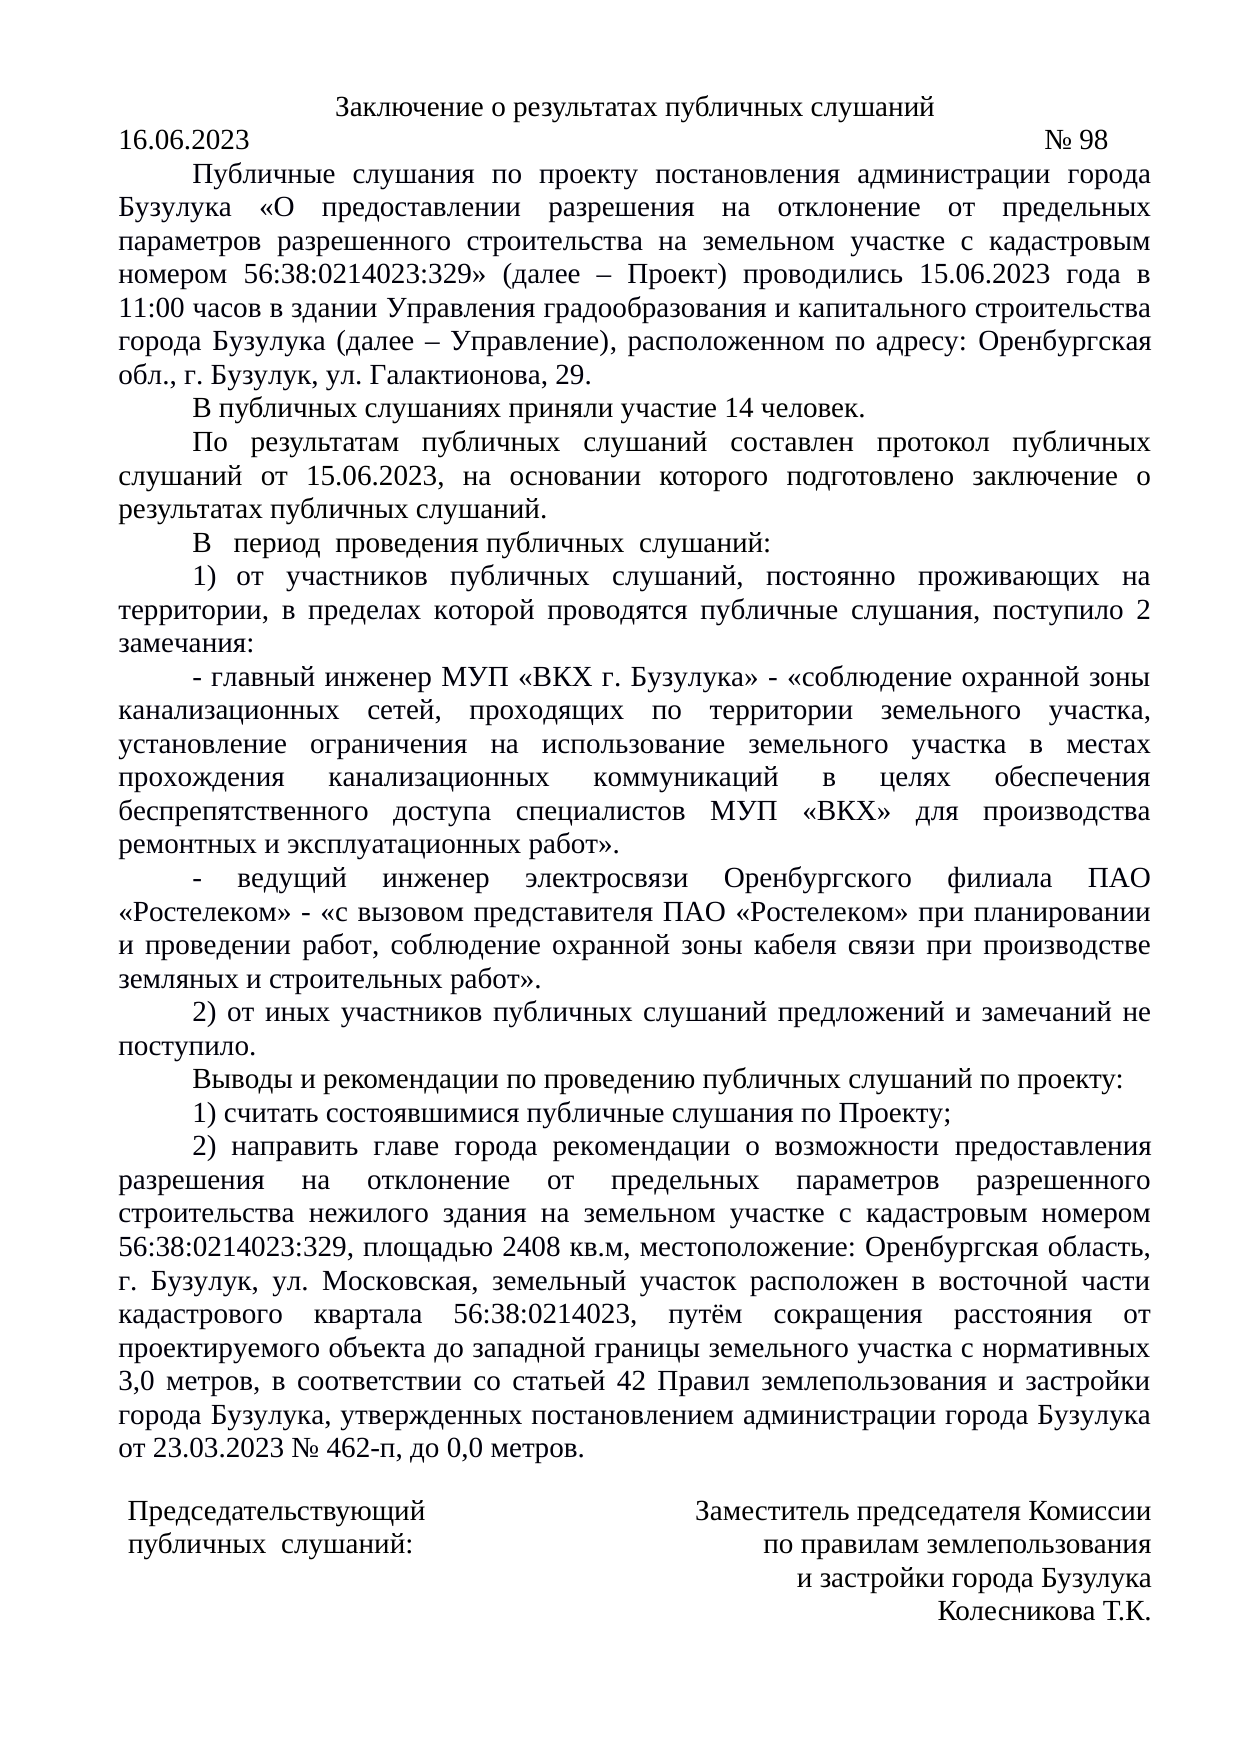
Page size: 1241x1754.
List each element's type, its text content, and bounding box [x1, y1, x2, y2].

text 2) от иных участников публичных слушаний предложений и замечаний не поступило. [118, 994, 1152, 1061]
text 2) направить главе города рекомендации о возможности предоставления разрешения на отклонение от предельных параметров разрешенного строительства нежилого здания на земельном участке с кадастровым номером 56:38:0214023:329, площадью 2408 кв.м, местоположение: Оренбургская область, г. Бузулук, ул. Московская, земельный участок расположен в восточной части кадастрового квартала 56:38:0214023, путём сокращения расстояния от проектируемого объекта до западной границы земельного участка с нормативных 3,0 метров, в соответствии со статьей 42 Правил землепользования и застройки города Бузулука, утвержденных постановлением администрации города Бузулука от 23.03.2023 № 462-п, до 0,0 метров. [118, 1128, 1152, 1464]
subtitle По результатам публичных слушаний составлен протокол публичных слушаний от 15.06.2023, на основании которого подготовлено заключение о результатах публичных слушаний. [118, 424, 1152, 525]
subtitle Заключение о результатах публичных слушаний [118, 89, 1152, 122]
subtitle 16.06.2023 № 98 [118, 122, 1152, 156]
list от участников публичных слушаний, постоянно проживающих на территории, в пределах которой проводятся публичные слушания, поступило 2 замечания: [118, 558, 1152, 659]
text - главный инженер МУП «ВКХ г. Бузулука» - «соблюдение охранной зоны канализационных сетей, проходящих по территории земельного участка, установление ограничения на использование земельного участка в местах прохождения канализационных коммуникаций в целях обеспечения беспрепятственного доступа специалистов МУП «ВКХ» для производства ремонтных и эксплуатационных работ». [118, 659, 1152, 860]
subtitle Колесникова Т.К. [118, 1593, 1152, 1627]
subtitle Председательствующий Заместитель председателя Комиссии публичных слушаний: по правилам землепользования [118, 1493, 1152, 1560]
subtitle В период проведения публичных слушаний: [118, 525, 1152, 558]
text 1) считать состоявшимися публичные слушания по Проекту; [118, 1095, 1152, 1128]
subtitle Выводы и рекомендации по проведению публичных слушаний по проекту: [118, 1061, 1152, 1095]
subtitle и застройки города Бузулука [118, 1560, 1152, 1593]
text - ведущий инженер электросвязи Оренбургского филиала ПАО «Ростелеком» - «с вызовом представителя ПАО «Ростелеком» при планировании и проведении работ, соблюдение охранной зоны кабеля связи при производстве земляных и строительных работ». [118, 860, 1152, 994]
text Публичные слушания по проекту постановления администрации города Бузулука «О предоставлении разрешения на отклонение от предельных параметров разрешенного строительства на земельном участке с кадастровым номером 56:38:0214023:329» (далее – Проект) проводились 15.06.2023 года в 11:00 часов в здании Управления градообразования и капитального строительства города Бузулука (далее – Управление), расположенном по адресу: Оренбургская обл., г. Бузулук, ул. Галактионова, 29. [118, 156, 1152, 391]
subtitle В публичных слушаниях приняли участие 14 человек. [118, 391, 1152, 424]
